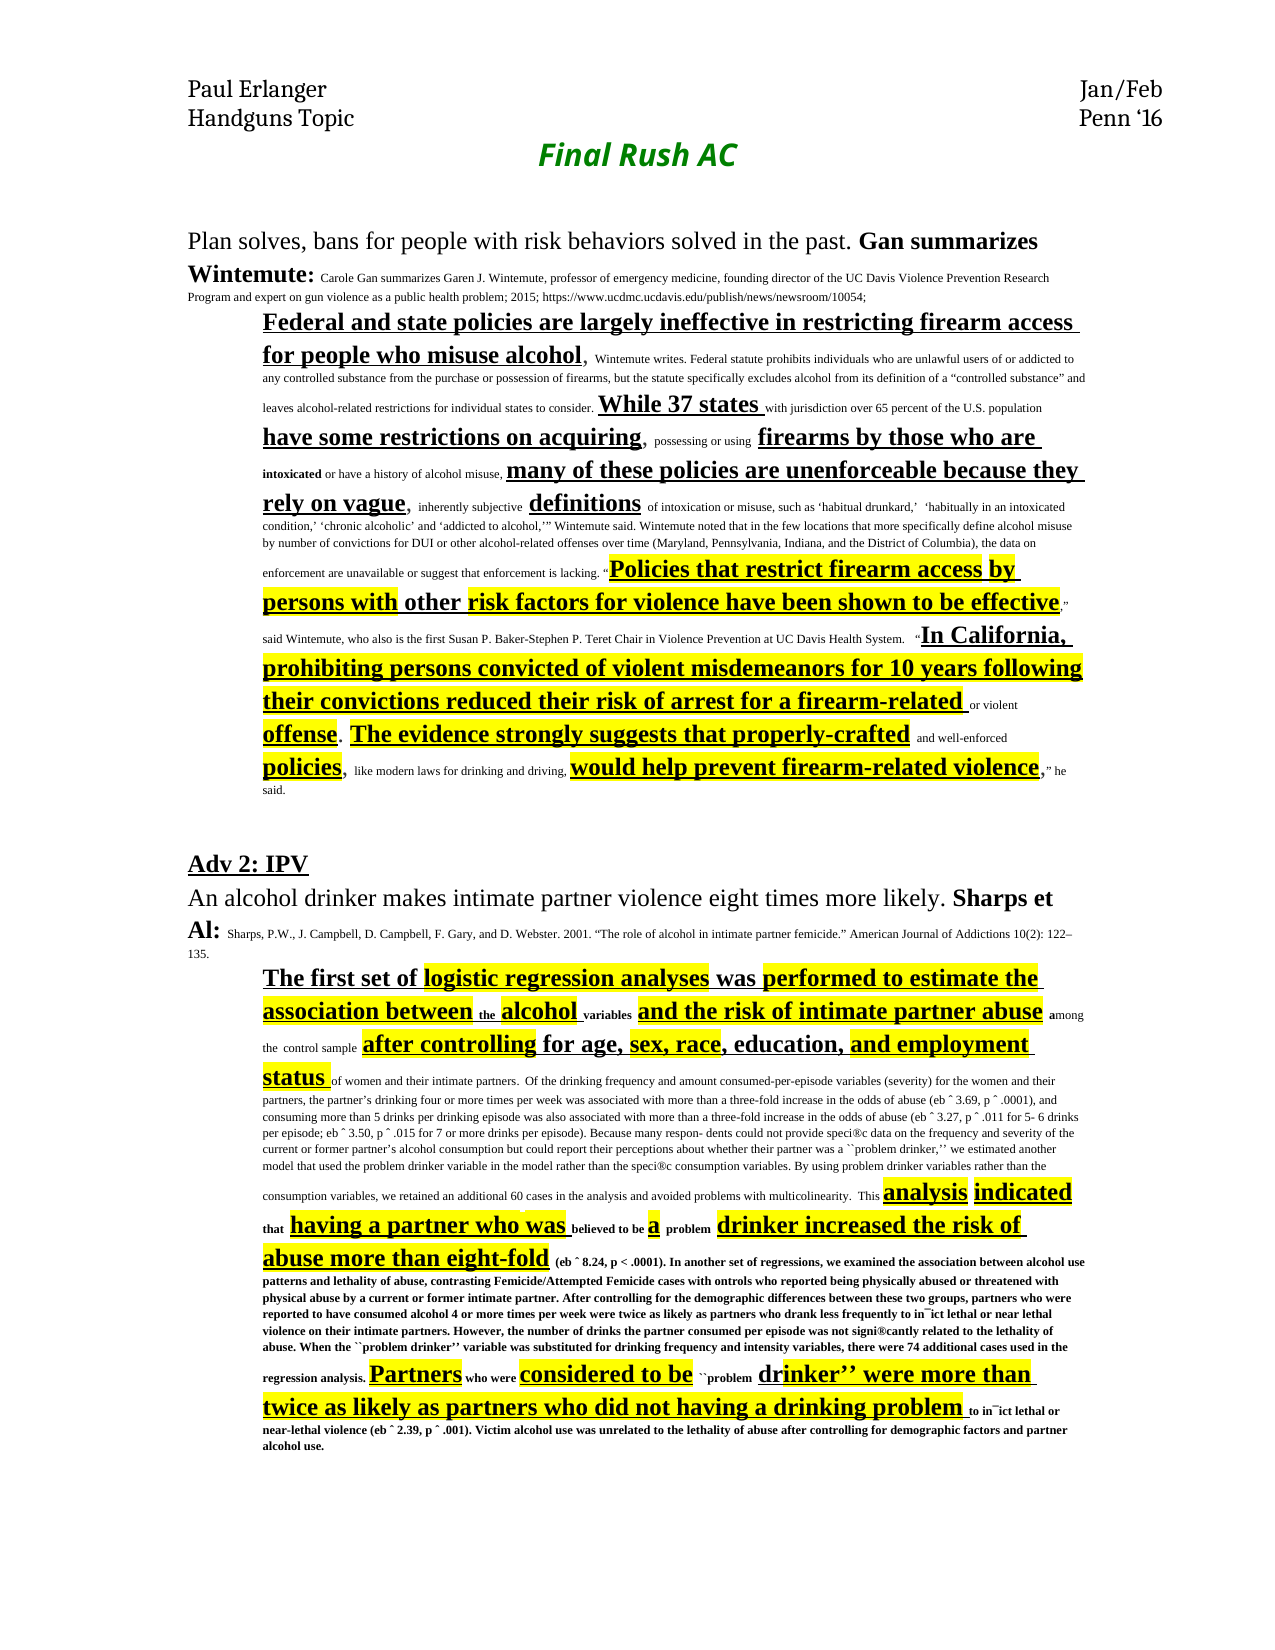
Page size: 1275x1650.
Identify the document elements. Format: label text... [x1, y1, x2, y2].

subtitle Adv 2: IPV [187, 849, 1087, 878]
text An alcohol drinker makes intimate partner violence eight times more likely. Sharps et Al: Sharps, P.W., J. Campbell, D. Campbell, F. Gary, and D. Webster. 2001. “The role of alcohol in intimate partner femicide.” American Journal of Addictions 10(2): 122–135. [187, 883, 1087, 961]
text Federal and state policies are largely ineffective in restricting firearm access for people who misuse alcohol, Wintemute writes. Federal statute prohibits individuals who are unlawful users of or addicted to any controlled substance from the purchase or possession of firearms, but the statute specifically excludes alcohol from its definition of a “controlled substance” and leaves alcohol-related restrictions for individual states to consider. While 37 states with jurisdiction over 65 percent of the U.S. population have some restrictions on acquiring, possessing or using firearms by those who are intoxicated or have a history of alcohol misuse, many of these policies are unenforceable because they rely on vague, inherently subjective definitions of intoxication or misuse, such as ‘habitual drunkard,’ ‘habitually in an intoxicated condition,’ ‘chronic alcoholic’ and ‘addicted to alcohol,’” Wintemute said. Wintemute noted that in the few locations that more specifically define alcohol misuse by number of convictions for DUI or other alcohol-related offenses over time (Maryland, Pennsylvania, Indiana, and the District of Columbia), the data on enforcement are unavailable or suggest that enforcement is lacking. “Policies that restrict firearm access by persons with other risk factors for violence have been shown to be effective,” said Wintemute, who also is the first Susan P. Baker-Stephen P. Teret Chair in Violence Prevention at UC Davis Health System. “In California, prohibiting persons convicted of violent misdemeanors for 10 years following their convictions reduced their risk of arrest for a firearm-related or violent offense. The evidence strongly suggests that properly-crafted and well-enforced policies, like modern laws for drinking and driving, would help prevent firearm-related violence,” he said. [262, 307, 1087, 797]
text The first set of logistic regression analyses was performed to estimate the association between the alcohol variables and the risk of intimate partner abuse among the control sample after controlling for age, sex, race, education, and employment status of women and their intimate partners. Of the drinking frequency and amount consumed-per-episode variables (severity) for the women and their partners, the partner’s drinking four or more times per week was associated with more than a three-fold increase in the odds of abuse (eb ˆ 3.69, p ˆ .0001), and consuming more than 5 drinks per drinking episode was also associated with more than a three-fold increase in the odds of abuse (eb ˆ 3.27, p ˆ .011 for 5- 6 drinks per episode; eb ˆ 3.50, p ˆ .015 for 7 or more drinks per episode). Because many respon- dents could not provide speci®c data on the frequency and severity of the current or former partner’s alcohol consumption but could report their perceptions about whether their partner was a ``problem drinker,’’ we estimated another model that used the problem drinker variable in the model rather than the speci®c consumption variables. By using problem drinker variables rather than the consumption variables, we retained an additional 60 cases in the analysis and avoided problems with multicolinearity. This analysis indicated that having a partner who was believed to be a problem drinker increased the risk of abuse more than eight-fold (eb ˆ 8.24, p < .0001). In another set of regressions, we examined the association between alcohol use patterns and lethality of abuse, contrasting Femicide/Attempted Femicide cases with ontrols who reported being physically abused or threatened with physical abuse by a current or former intimate partner. After controlling for the demographic differences between these two groups, partners who were reported to have consumed alcohol 4 or more times per week were twice as likely as partners who drank less frequently to in¯ict lethal or near lethal violence on their intimate partners. However, the number of drinks the partner consumed per episode was not signi®cantly related to the lethality of abuse. When the ``problem drinker’’ variable was substituted for drinking frequency and intensity variables, there were 74 additional cases used in the regression analysis. Partners who were considered to be ``problem drinker’’ were more than twice as likely as partners who did not having a drinking problem to in¯ict lethal or near-lethal violence (eb ˆ 2.39, p ˆ .001). Victim alcohol use was unrelated to the lethality of abuse after controlling for demographic factors and partner alcohol use. [262, 963, 1087, 1453]
text Plan solves, bans for people with risk behaviors solved in the past. Gan summarizes Wintemute: Carole Gan summarizes Garen J. Wintemute, professor of emergency medicine, founding director of the UC Davis Violence Prevention Research Program and expert on gun violence as a public health problem; 2015; https://www.ucdmc.ucdavis.edu/publish/news/newsroom/10054; [187, 226, 1087, 304]
